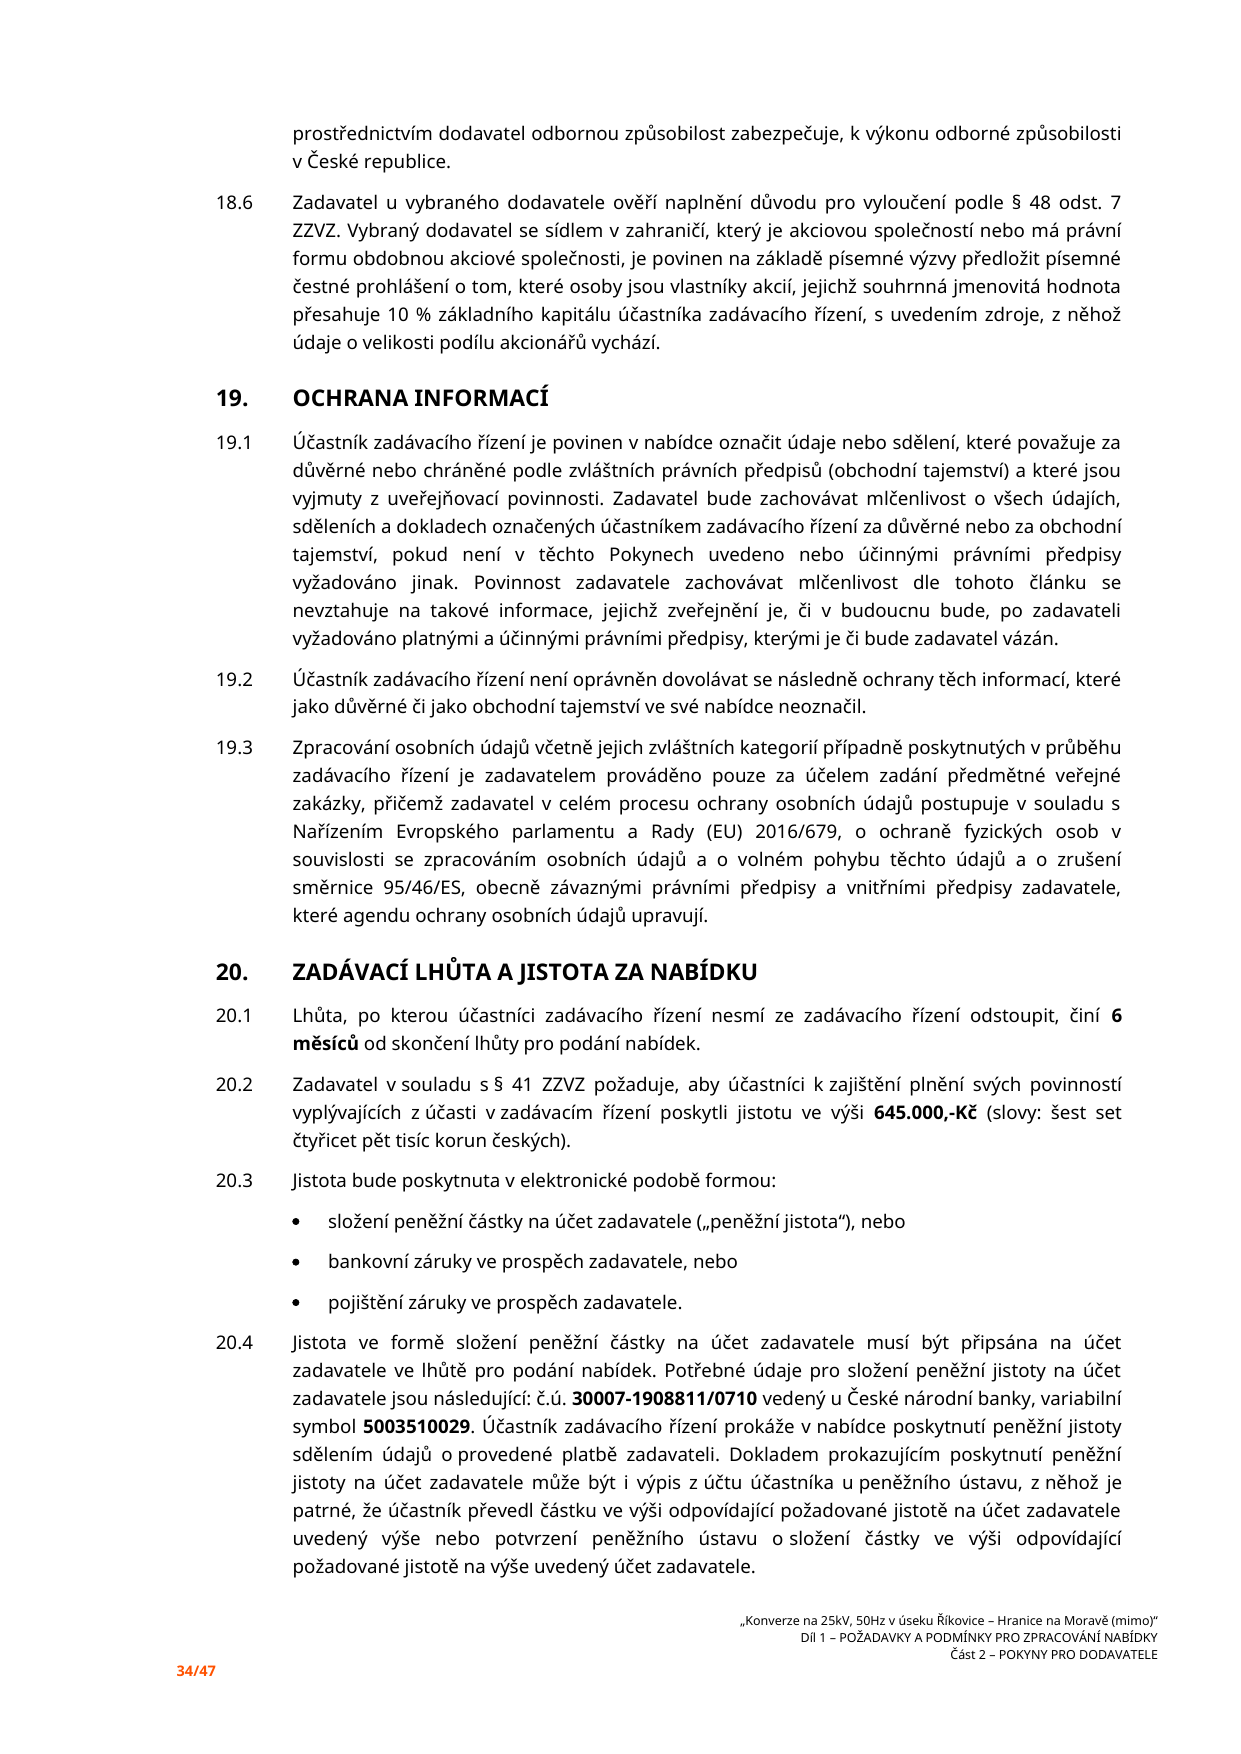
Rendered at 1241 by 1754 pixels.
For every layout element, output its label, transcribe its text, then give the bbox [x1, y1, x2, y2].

text Lhůta, po kterou účastníci zadávacího řízení nesmí ze zadávacího řízení odstoupit, činí 6 měsíců od skončení lhůty pro podání nabídek. [216, 1002, 1122, 1056]
text Zadavatel u vybraného dodavatele ověří naplnění důvodu pro vyloučení podle § 48 odst. 7 ZZVZ. Vybraný dodavatel se sídlem v zahraničí, který je akciovou společností nebo má právní formu obdobnou akciové společnosti, je povinen na základě písemné výzvy předložit písemné čestné prohlášení o tom, které osoby jsou vlastníky akcií, jejichž souhrnná jmenovitá hodnota přesahuje 10 % základního kapitálu účastníka zadávacího řízení, s uvedením zdroje, z něhož údaje o velikosti podílu akcionářů vychází. [216, 189, 1122, 355]
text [216, 121, 1122, 174]
text ZADÁVACÍ LHŮTA A JISTOTA ZA NABÍDKU [216, 956, 1122, 987]
text složení peněžní částky na účet zadavatele („peněžní jistota“), nebo [292, 1208, 1122, 1233]
text pojištění záruky ve prospěch zadavatele. [292, 1289, 1122, 1314]
text Jistota ve formě složení peněžní částky na účet zadavatele musí být připsána na účet zadavatele ve lhůtě pro podání nabídek. Potřebné údaje pro složení peněžní jistoty na účet zadavatele jsou následující: č.ú. 30007-1908811/0710 vedený u České národní banky, variabilní symbol 5003510029. Účastník zadávacího řízení prokáže v nabídce poskytnutí peněžní jistoty sdělením údajů o provedené platbě zadavateli. Dokladem prokazujícím poskytnutí peněžní jistoty na účet zadavatele může být i výpis z účtu účastníka u peněžního ústavu, z něhož je patrné, že účastník převedl částku ve výši odpovídající požadované jistotě na účet zadavatele uvedený výše nebo potvrzení peněžního ústavu o složení částky ve výši odpovídající požadované jistotě na výše uvedený účet zadavatele. [216, 1329, 1122, 1579]
text Jistota bude poskytnuta v elektronické podobě formou: [216, 1167, 1122, 1193]
text Účastník zadávacího řízení je povinen v nabídce označit údaje nebo sdělení, které považuje za důvěrné nebo chráněné podle zvláštních právních předpisů (obchodní tajemství) a které jsou vyjmuty z uveřejňovací povinnosti. Zadavatel bude zachovávat mlčenlivost o všech údajích, sděleních a dokladech označených účastníkem zadávacího řízení za důvěrné nebo za obchodní tajemství, pokud není v těchto Pokynech uvedeno nebo účinnými právními předpisy vyžadováno jinak. Povinnost zadavatele zachovávat mlčenlivost dle tohoto článku se nevztahuje na takové informace, jejichž zveřejnění je, či v budoucnu bude, po zadavateli vyžadováno platnými a účinnými právními předpisy, kterými je či bude zadavatel vázán. [216, 429, 1122, 651]
text bankovní záruky ve prospěch zadavatele, nebo [292, 1248, 1122, 1274]
text Zpracování osobních údajů včetně jejich zvláštních kategorií případně poskytnutých v průběhu zadávacího řízení je zadavatelem prováděno pouze za účelem zadání předmětné veřejné zakázky, přičemž zadavatel v celém procesu ochrany osobních údajů postupuje v souladu s Nařízením Evropského parlamentu a Rady (EU) 2016/679, o ochraně fyzických osob v souvislosti se zpracováním osobních údajů a o volném pohybu těchto údajů a o zrušení směrnice 95/46/ES, obecně závaznými právními předpisy a vnitřními předpisy zadavatele, které agendu ochrany osobních údajů upravují. [216, 734, 1122, 928]
text Účastník zadávacího řízení není oprávněn dovolávat se následně ochrany těch informací, které jako důvěrné či jako obchodní tajemství ve své nabídce neoznačil. [216, 666, 1122, 719]
text OCHRANA INFORMACÍ [216, 382, 1122, 413]
text Zadavatel v souladu s § 41 ZZVZ požaduje, aby účastníci k zajištění plnění svých povinností vyplývajících z účasti v zadávacím řízení poskytli jistotu ve výši 645.000,-Kč (slovy: šest set čtyřicet pět tisíc korun českých). [216, 1071, 1122, 1152]
